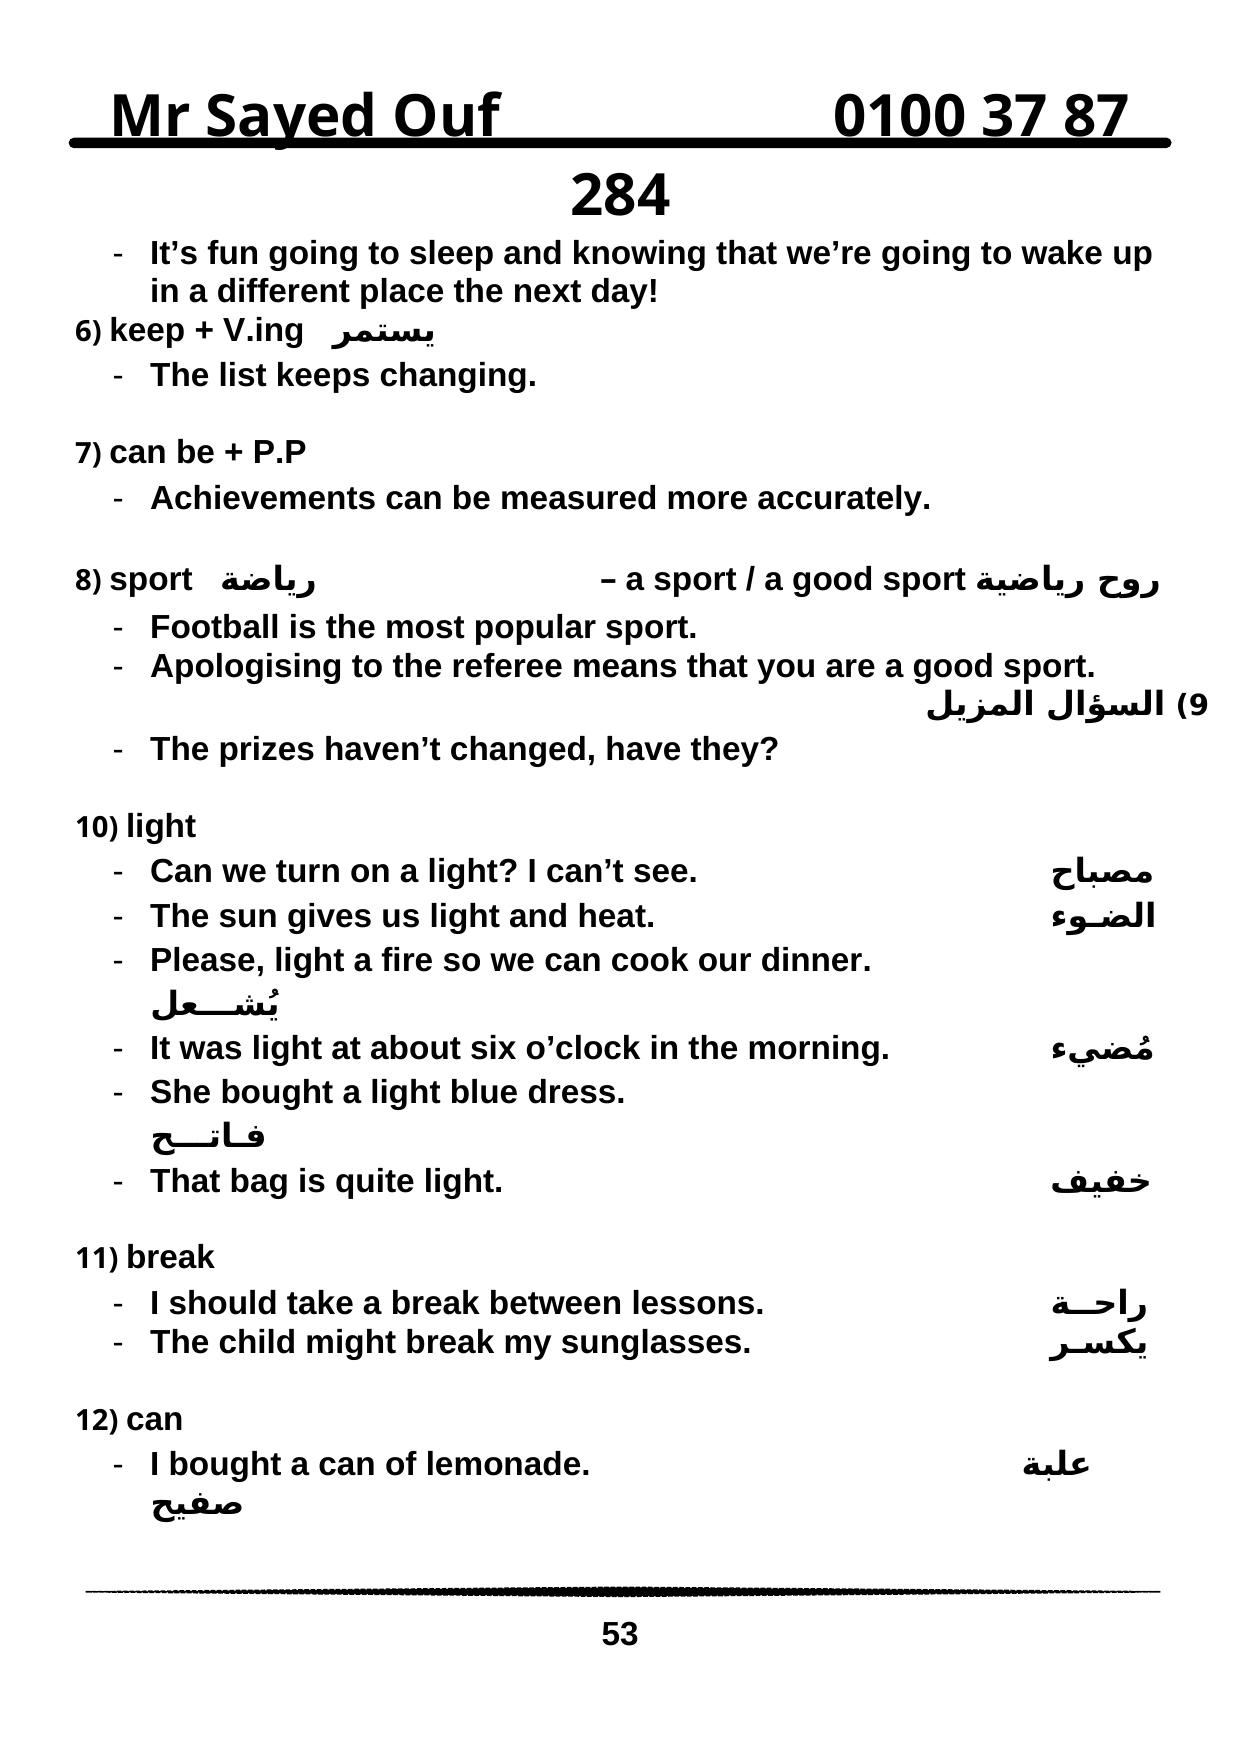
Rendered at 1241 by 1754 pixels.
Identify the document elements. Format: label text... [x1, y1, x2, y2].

list I bought a can of lemonade. علبة صفيح [112, 1444, 1165, 1521]
list light [75, 806, 1165, 846]
list can [75, 1399, 1165, 1438]
list Can we turn on a light? I can’t see. مصباح [112, 851, 1165, 890]
list sport رياضة – a sport / a good sport روح رياضية [75, 555, 1165, 601]
list keep + V.ing يستمر [75, 310, 1165, 349]
list The list keeps changing. [112, 356, 1165, 394]
list I should take a break between lessons. راحــة [112, 1283, 1165, 1322]
list The sun gives us light and heat. الضـوء [112, 896, 1165, 934]
list Football is the most popular sport. [112, 607, 1165, 646]
list The child might break my sunglasses. يكسـر [112, 1322, 1165, 1360]
list can be + P.P [75, 432, 1165, 472]
list She bought a light blue dress. فـاتـــح [112, 1072, 1165, 1155]
list السؤال المزيل [75, 684, 1165, 723]
list Please, light a fire so we can cook our dinner. يُشـــعل [112, 940, 1165, 1022]
list Achievements can be measured more accurately. [112, 478, 1165, 517]
list It’s fun going to sleep and knowing that we’re going to wake up in a different place the next day! [112, 233, 1165, 310]
list break [75, 1237, 1165, 1277]
list Apologising to the referee means that you are a good sport. [112, 646, 1165, 684]
list That bag is quite light. خفيف [112, 1161, 1165, 1199]
list It was light at about six o’clock in the morning. مُضيء [112, 1028, 1165, 1067]
list The prizes haven’t changed, have they? [112, 729, 1165, 767]
